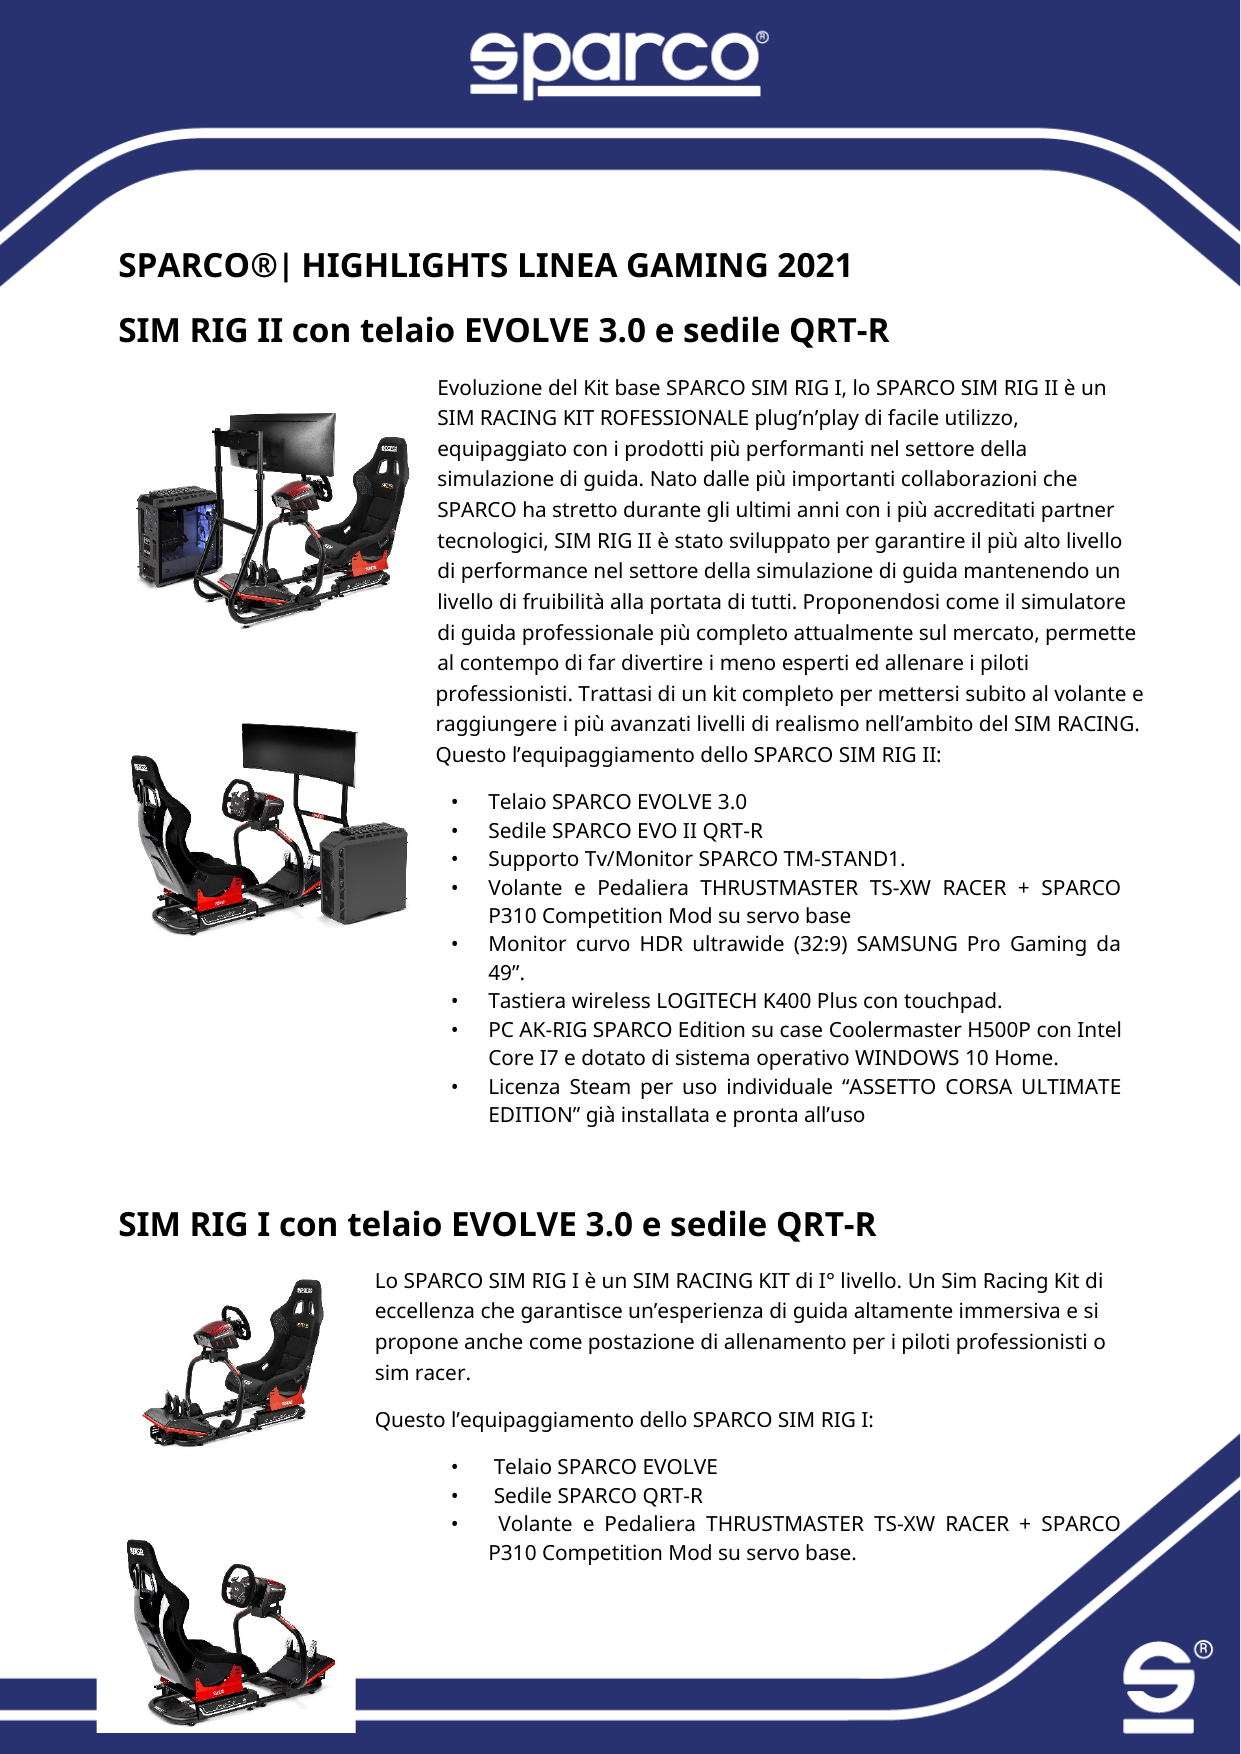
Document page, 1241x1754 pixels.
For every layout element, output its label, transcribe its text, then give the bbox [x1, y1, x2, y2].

text Lo SPARCO SIM RIG I è un SIM RACING KIT di I° livello. Un Sim Racing Kit di eccellenza che garantisce un’esperienza di guida altamente immersiva e si propone anche come postazione di allenamento per i piloti professionisti o sim racer. [356, 1266, 1145, 1386]
list Volante e Pedaliera THRUSTMASTER TS-XW RACER + SPARCO P310 Competition Mod su servo base [451, 873, 1122, 929]
list Monitor curvo HDR ultrawide (32:9) SAMSUNG Pro Gaming da 49”. [451, 929, 1122, 986]
list Sedile SPARCO QRT-R [451, 1481, 1122, 1509]
list Sedile SPARCO EVO II QRT-R [451, 816, 1122, 844]
list Volante e Pedaliera THRUSTMASTER TS-XW RACER + SPARCO P310 Competition Mod su servo base. [451, 1509, 1122, 1566]
list Supporto Tv/Monitor SPARCO TM-STAND1. [451, 844, 1122, 873]
picture [0, 0, 1241, 1754]
text Evoluzione del Kit base SPARCO SIM RIG I, lo SPARCO SIM RIG II è un SIM RACING KIT ROFESSIONALE plug’n’play di facile utilizzo, equipaggiato con i prodotti più performanti nel settore della simulazione di guida. Nato dalle più importanti collaborazioni che SPARCO ha stretto durante gli ultimi anni con i più accreditati partner tecnologici, SIM RIG II è stato sviluppato per garantire il più alto livello di performance nel settore della simulazione di guida mantenendo un livello di fruibilità alla portata di tutti. Proponendosi come il simulatore di guida professionale più completo attualmente sul mercato, permette al contempo di far divertire i meno esperti ed allenare i piloti professionisti. Trattasi di un kit completo per mettersi subito al volante e raggiungere i più avanzati livelli di realismo nell’ambito del SIM RACING. Questo l’equipaggiamento dello SPARCO SIM RIG II: [118, 373, 1145, 768]
list Licenza Steam per uso individuale “ASSETTO CORSA ULTIMATE EDITION” già installata e pronta all’uso [451, 1072, 1122, 1129]
list Telaio SPARCO EVOLVE 3.0 [451, 787, 1122, 816]
list Telaio SPARCO EVOLVE [451, 1452, 1122, 1481]
text SIM RIG II con telaio EVOLVE 3.0 e sedile QRT-R [118, 307, 1145, 352]
text SPARCO®| HIGHLIGHTS LINEA GAMING 2021 [118, 241, 1145, 287]
text Questo l’equipaggiamento dello SPARCO SIM RIG I: [356, 1405, 1145, 1433]
list PC AK-RIG SPARCO Edition su case Coolermaster H500P con Intel Core I7 e dotato di sistema operativo WINDOWS 10 Home. [451, 1015, 1122, 1072]
text SIM RIG I con telaio EVOLVE 3.0 e sedile QRT-R [118, 1200, 1145, 1246]
list Tastiera wireless LOGITECH K400 Plus con touchpad. [451, 986, 1122, 1015]
